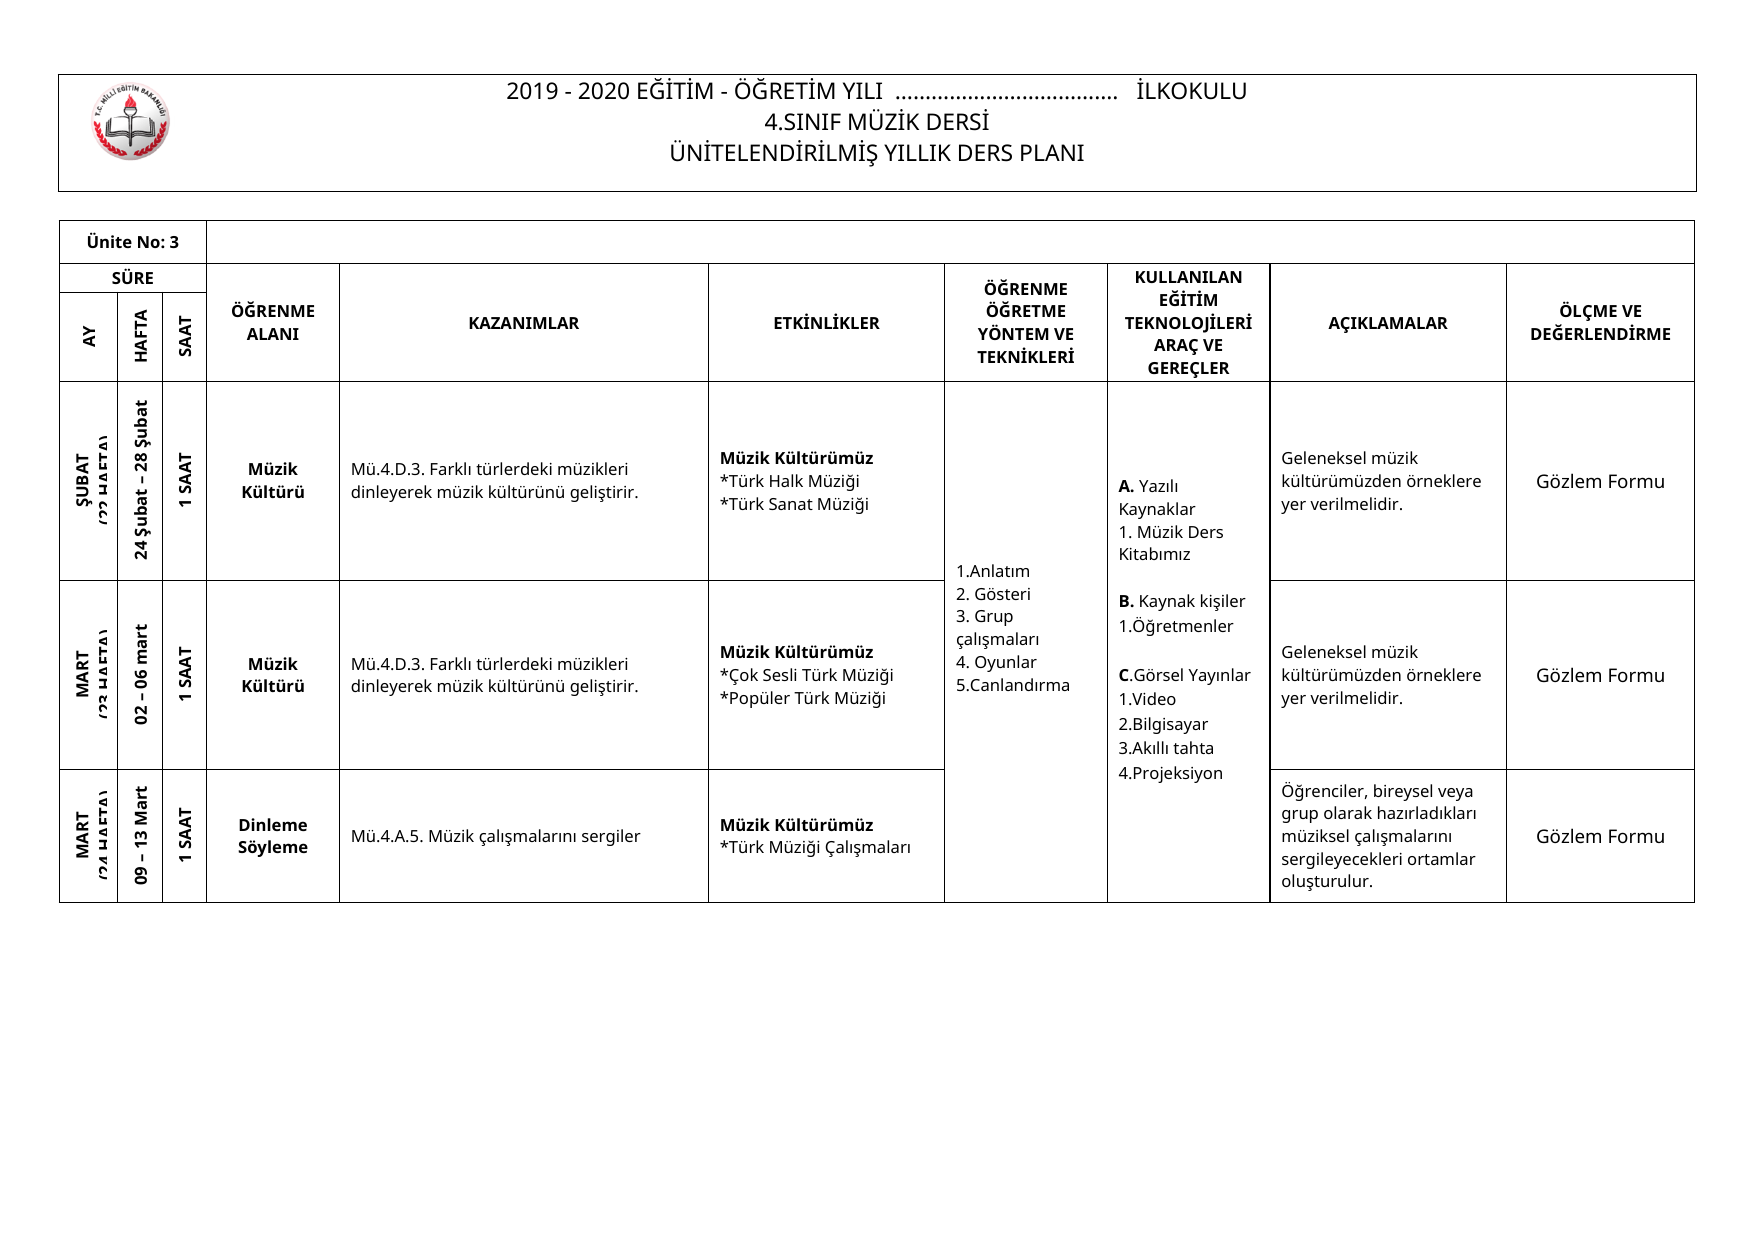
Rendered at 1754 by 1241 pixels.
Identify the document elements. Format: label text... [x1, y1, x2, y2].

table_cell SAAT [163, 293, 206, 381]
table_cell Geleneksel müzik kültürümüzden örneklere yer verilmelidir. [1271, 382, 1506, 579]
table_cell Geleneksel müzik kültürümüzden örneklere yer verilmelidir. [1271, 581, 1506, 769]
table_cell A. Yazılı Kaynaklar 1. Müzik Ders Kitabımız B. Kaynak kişiler 1.Öğretmenler C.Görsel Yayınlar 1.Video 2.Bilgisayar 3.Akıllı tahta 4.Projeksiyon [1108, 382, 1269, 902]
table_cell MART (23.HAFTA) [60, 581, 117, 769]
table_cell ÖĞRENME ALANI [207, 264, 339, 381]
table_cell 1 SAAT [163, 770, 206, 902]
table_cell ÖLÇME VE DEĞERLENDİRME [1507, 264, 1694, 381]
table_cell Gözlem Formu [1507, 770, 1694, 902]
picture [85, 77, 175, 167]
table_cell Mü.4.A.5. Müzik çalışmalarını sergiler [340, 770, 708, 902]
table_cell KULLANILAN EĞİTİM TEKNOLOJİLERİ ARAÇ VE GEREÇLER [1108, 264, 1269, 381]
table_header [207, 221, 1694, 263]
table_cell ŞUBAT (22.HAFTA) [60, 382, 117, 579]
table_cell Dinleme Söyleme [207, 770, 339, 902]
table_cell AÇIKLAMALAR [1271, 264, 1506, 381]
table_cell Müzik Kültürümüz *Türk Halk Müziği *Türk Sanat Müziği [709, 382, 944, 579]
table_cell Müzik Kültürü [207, 581, 339, 769]
table_cell Gözlem Formu [1507, 382, 1694, 579]
table_header Ünite No: 3 [60, 221, 206, 263]
table_cell Mü.4.D.3. Farklı türlerdeki müzikleri dinleyerek müzik kültürünü geliştirir. [340, 382, 708, 579]
table_cell Öğrenciler, bireysel veya grup olarak hazırladıkları müziksel çalışmalarını sergileyecekleri ortamlar oluşturulur. [1271, 770, 1506, 902]
table_cell 02 – 06 mart [118, 581, 162, 769]
table_cell Müzik Kültürümüz *Türk Müziği Çalışmaları [709, 770, 944, 902]
table_cell 24 Şubat – 28 Şubat [118, 382, 162, 579]
table_cell MART (24.HAFTA) [60, 770, 117, 902]
table_cell 1 SAAT [163, 581, 206, 769]
table_cell Müzik Kültürü [207, 382, 339, 579]
table_cell 09 – 13 Mart [118, 770, 162, 902]
table_cell SÜRE [60, 264, 206, 292]
table_cell Mü.4.D.3. Farklı türlerdeki müzikleri dinleyerek müzik kültürünü geliştirir. [340, 581, 708, 769]
table_cell ÖĞRENME ÖĞRETME YÖNTEM VE TEKNİKLERİ [945, 264, 1107, 381]
table_cell Gözlem Formu [1507, 581, 1694, 769]
table_cell AY [60, 293, 117, 381]
table_cell Müzik Kültürümüz *Çok Sesli Türk Müziği *Popüler Türk Müziği [709, 581, 944, 769]
table_cell KAZANIMLAR [340, 264, 708, 381]
table_cell ETKİNLİKLER [709, 264, 944, 381]
table_cell 1 SAAT [163, 382, 206, 579]
table_cell HAFTA [118, 293, 162, 381]
table_cell 1.Anlatım 2. Gösteri 3. Grup çalışmaları 4. Oyunlar 5.Canlandırma [945, 382, 1107, 902]
